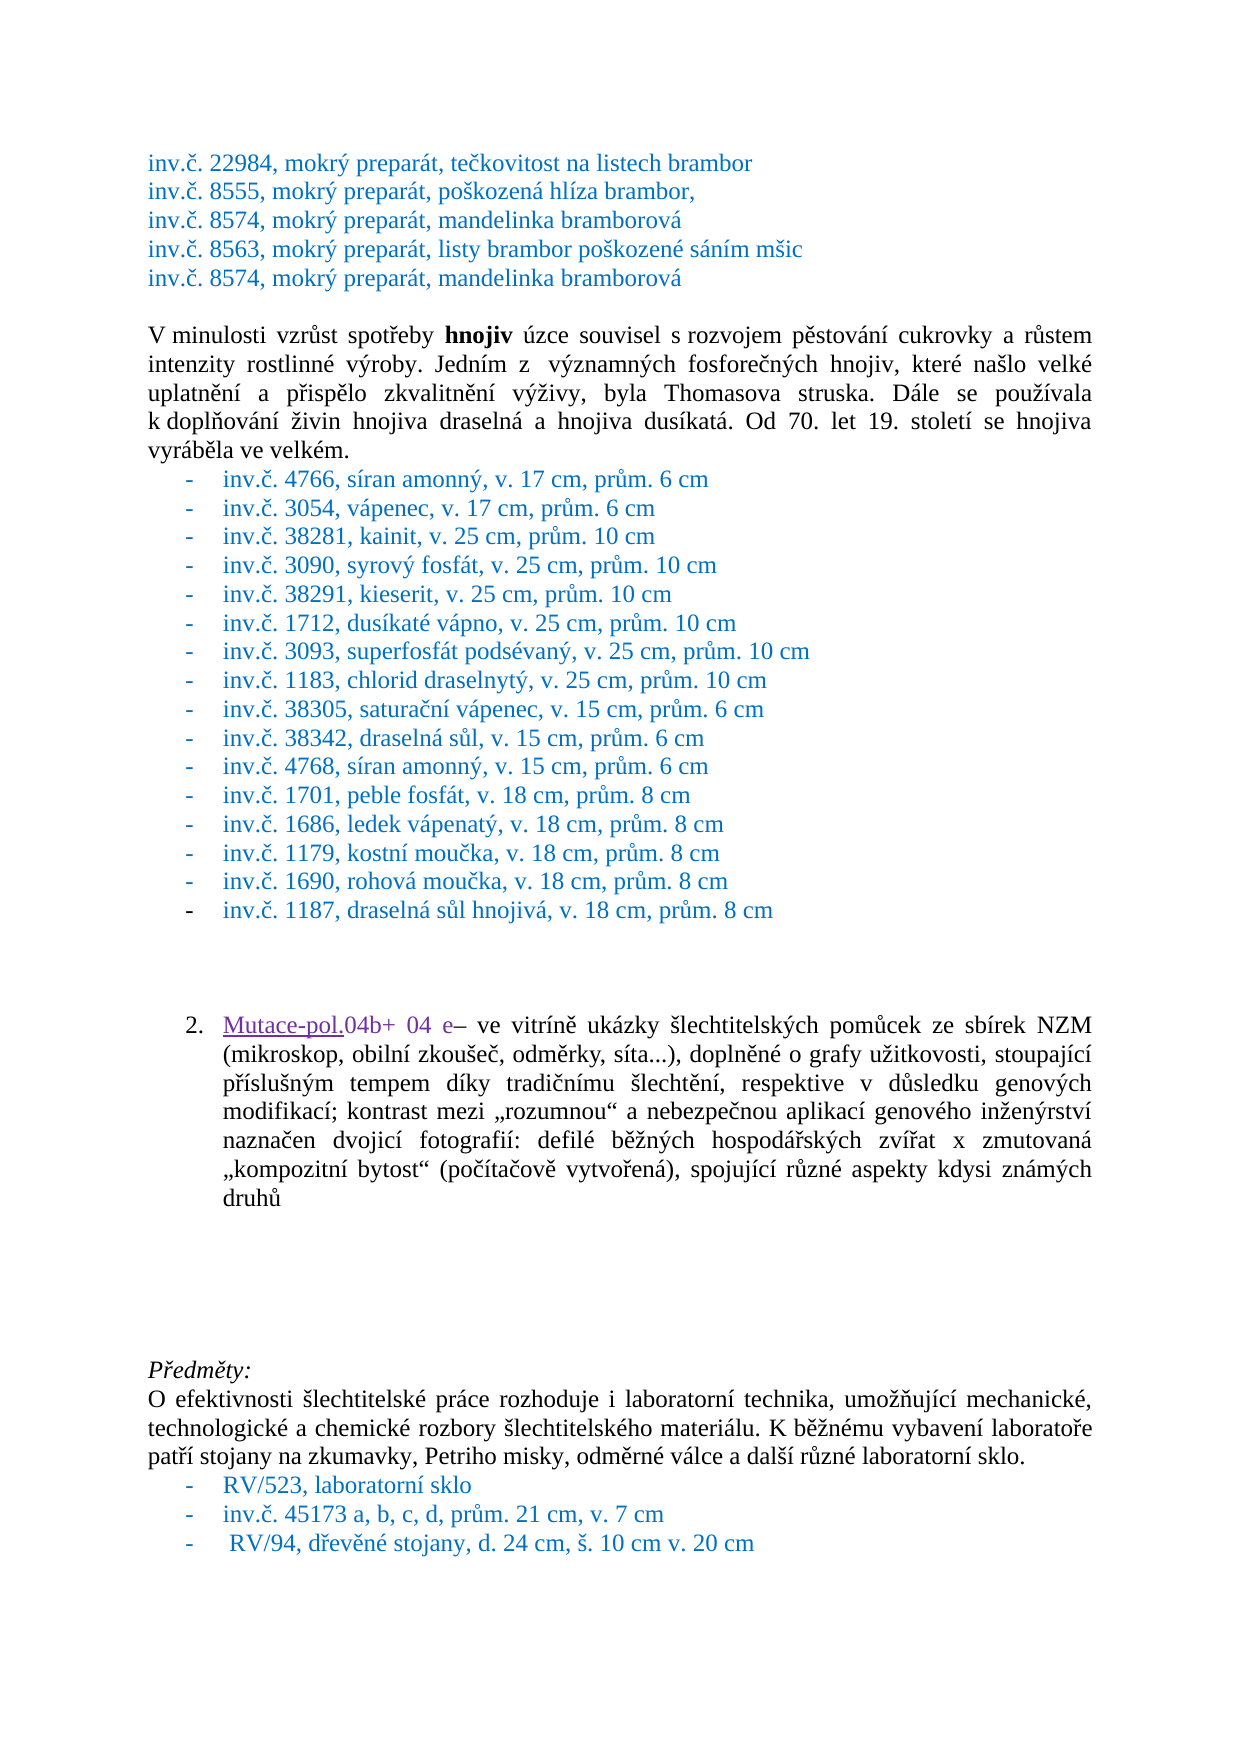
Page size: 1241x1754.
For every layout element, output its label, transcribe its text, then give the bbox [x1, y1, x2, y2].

text O efektivnosti šlechtitelské práce rozhoduje i laboratorní technika, umožňující mechanické, technologické a chemické rozbory šlechtitelského materiálu. K běžnému vybavení laboratoře patří stojany na zkumavky, Petriho misky, odměrné válce a další různé laboratorní sklo. [148, 1384, 1093, 1470]
text inv.č. 8555, mokrý preparát, poškozená hlíza brambor, [148, 176, 1093, 205]
list inv.č. 1712, dusíkaté vápno, v. 25 cm, prům. 10 cm [185, 608, 1093, 636]
list RV/523, laboratorní sklo [185, 1470, 1093, 1499]
list inv.č. 4768, síran amonný, v. 15 cm, prům. 6 cm [185, 751, 1093, 780]
list inv.č. 38291, kieserit, v. 25 cm, prům. 10 cm [185, 579, 1093, 608]
text inv.č. 8574, mokrý preparát, mandelinka bramborová [148, 263, 1093, 291]
list inv.č. 1686, ledek vápenatý, v. 18 cm, prům. 8 cm [185, 809, 1093, 838]
text V minulosti vzrůst spotřeby hnojiv úzce souvisel s rozvojem pěstování cukrovky a růstem intenzity rostlinné výroby. Jedním z významných fosforečných hnojiv, které našlo velké uplatnění a přispělo zkvalitnění výživy, byla Thomasova struska. Dále se používala k doplňování živin hnojiva draselná a hnojiva dusíkatá. Od 70. let 19. století se hnojiva vyráběla ve velkém. [148, 320, 1093, 464]
list inv.č. 1179, kostní moučka, v. 18 cm, prům. 8 cm [185, 838, 1093, 866]
text inv.č. 22984, mokrý preparát, tečkovitost na listech brambor [148, 148, 1093, 176]
list inv.č. 4766, síran amonný, v. 17 cm, prům. 6 cm [185, 464, 1093, 493]
list inv.č. 3054, vápenec, v. 17 cm, prům. 6 cm [185, 493, 1093, 521]
list inv.č. 38281, kainit, v. 25 cm, prům. 10 cm [185, 521, 1093, 550]
list inv.č. 1701, peble fosfát, v. 18 cm, prům. 8 cm [185, 780, 1093, 809]
list inv.č. 3093, superfosfát podsévaný, v. 25 cm, prům. 10 cm [185, 636, 1093, 665]
list inv.č. 38305, saturační vápenec, v. 15 cm, prům. 6 cm [185, 694, 1093, 723]
list inv.č. 1187, draselná sůl hnojivá, v. 18 cm, prům. 8 cm [185, 895, 1093, 924]
list Mutace-pol.04b+ 04 e– ve vitríně ukázky šlechtitelských pomůcek ze sbírek NZM (mikroskop, obilní zkoušeč, odměrky, síta...), doplněné o grafy užitkovosti, stoupající příslušným tempem díky tradičnímu šlechtění, respektive v důsledku genových modifikací; kontrast mezi „rozumnou“ a nebezpečnou aplikací genového inženýrství naznačen dvojicí fotografií: defilé běžných hospodářských zvířat x zmutovaná „kompozitní bytost“ (počítačově vytvořená), spojující různé aspekty kdysi známých druhů [185, 1010, 1093, 1211]
text Předměty: [148, 1355, 1093, 1384]
list inv.č. 38342, draselná sůl, v. 15 cm, prům. 6 cm [185, 723, 1093, 751]
list inv.č. 3090, syrový fosfát, v. 25 cm, prům. 10 cm [185, 550, 1093, 579]
list inv.č. 45173 a, b, c, d, prům. 21 cm, v. 7 cm [185, 1499, 1093, 1528]
list inv.č. 1183, chlorid draselnytý, v. 25 cm, prům. 10 cm [185, 665, 1093, 694]
list inv.č. 1690, rohová moučka, v. 18 cm, prům. 8 cm [185, 866, 1093, 895]
text inv.č. 8574, mokrý preparát, mandelinka bramborová [148, 205, 1093, 234]
text inv.č. 8563, mokrý preparát, listy brambor poškozené sáním mšic [148, 234, 1093, 263]
list RV/94, dřevěné stojany, d. 24 cm, š. 10 cm v. 20 cm [185, 1528, 1093, 1556]
